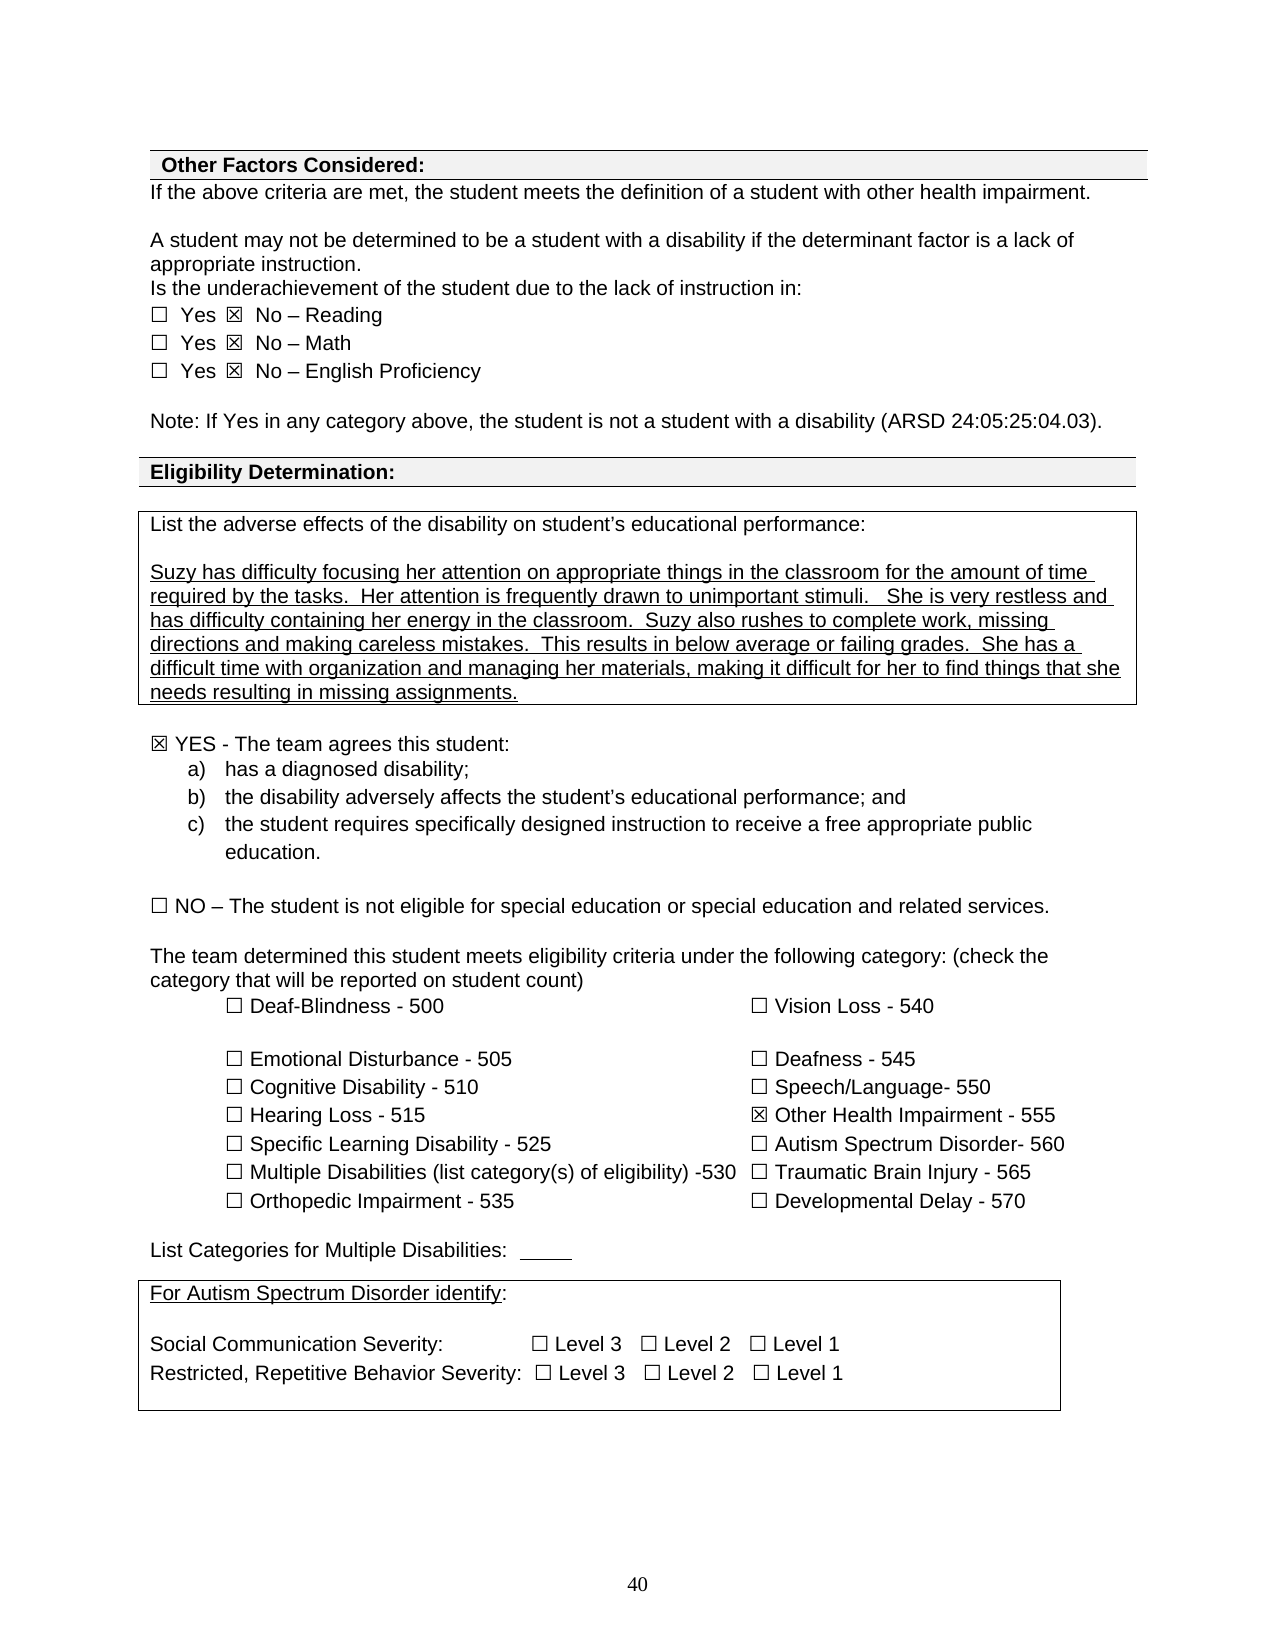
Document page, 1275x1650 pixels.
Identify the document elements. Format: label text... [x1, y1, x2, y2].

list the student requires specifically designed instruction to receive a free appropriate public education. [187, 812, 1125, 863]
text ☐ Multiple Disabilities (list category(s) of eligibility) -530 ☐ Traumatic Brain Injury - 565 [150, 1157, 1125, 1186]
text A student may not be determined to be a student with a disability if the determinant factor is a lack of appropriate instruction. [150, 228, 1125, 276]
text Note: If Yes in any category above, the student is not a student with a disability (ARSD 24:05:25:04.03). [150, 409, 1125, 433]
table_header Other Factors Considered: [150, 151, 1147, 179]
table_header For Autism Spectrum Disorder identify: Social Communication Severity: Level 3 Level 2 Level 1 Restricted, Repetitive Behavior Severity: Level 3 Level 2 Level 1 [139, 1281, 1060, 1410]
text ☐ Deaf-Blindness - 500 ☐ Vision Loss - 540 [150, 991, 1125, 1044]
text ☐ Emotional Disturbance - 505 ☐ Deafness - 545 [150, 1044, 1125, 1072]
list the disability adversely affects the student’s educational performance; and [187, 784, 1125, 808]
text The team determined this student meets eligibility criteria under the following category: (check the category that will be reported on student count) [150, 943, 1125, 991]
text ☐ Orthopedic Impairment - 535 ☐ Developmental Delay - 570 [225, 1186, 1125, 1214]
table_header List the adverse effects of the disability on student’s educational performance: Suzy has difficulty focusing her attention on appropriate things in the classroom for the amount of time required by the tasks. Her attention is frequently drawn to unimportant stimuli. She is very restless and has difficulty containing her energy in the classroom. Suzy also rushes to complete work, missing directions and making careless mistakes. This results in below average or failing grades. She has a difficult time with organization and managing her materials, making it difficult for her to find things that she needs resulting in missing assignments. [139, 512, 1136, 704]
text ☐ Cognitive Disability - 510 ☐ Speech/Language- 550 [150, 1072, 1125, 1101]
list has a diagnosed disability; [187, 757, 1125, 781]
table_header Eligibility Determination: [139, 458, 1136, 486]
text ☒ YES - The team agrees this student: [150, 729, 1125, 757]
text ☐ Hearing Loss - 515 ☒ Other Health Impairment - 555 [150, 1101, 1125, 1129]
text List Categories for Multiple Disabilities: [150, 1238, 1125, 1262]
text Is the underachievement of the student due to the lack of instruction in: [150, 276, 1125, 300]
text ☐ Yes ☒ No – English Proficiency [150, 357, 1125, 385]
text ☐ Yes ☒ No – Math [150, 328, 1125, 357]
text ☐ NO – The student is not eligible for special education or special education and related services. [150, 891, 1125, 919]
text ☐ Yes ☒ No – Reading [150, 300, 1125, 328]
text If the above criteria are met, the student meets the definition of a student with other health impairment. [150, 180, 1125, 204]
text ☐ Specific Learning Disability - 525 ☐ Autism Spectrum Disorder- 560 [150, 1129, 1125, 1157]
